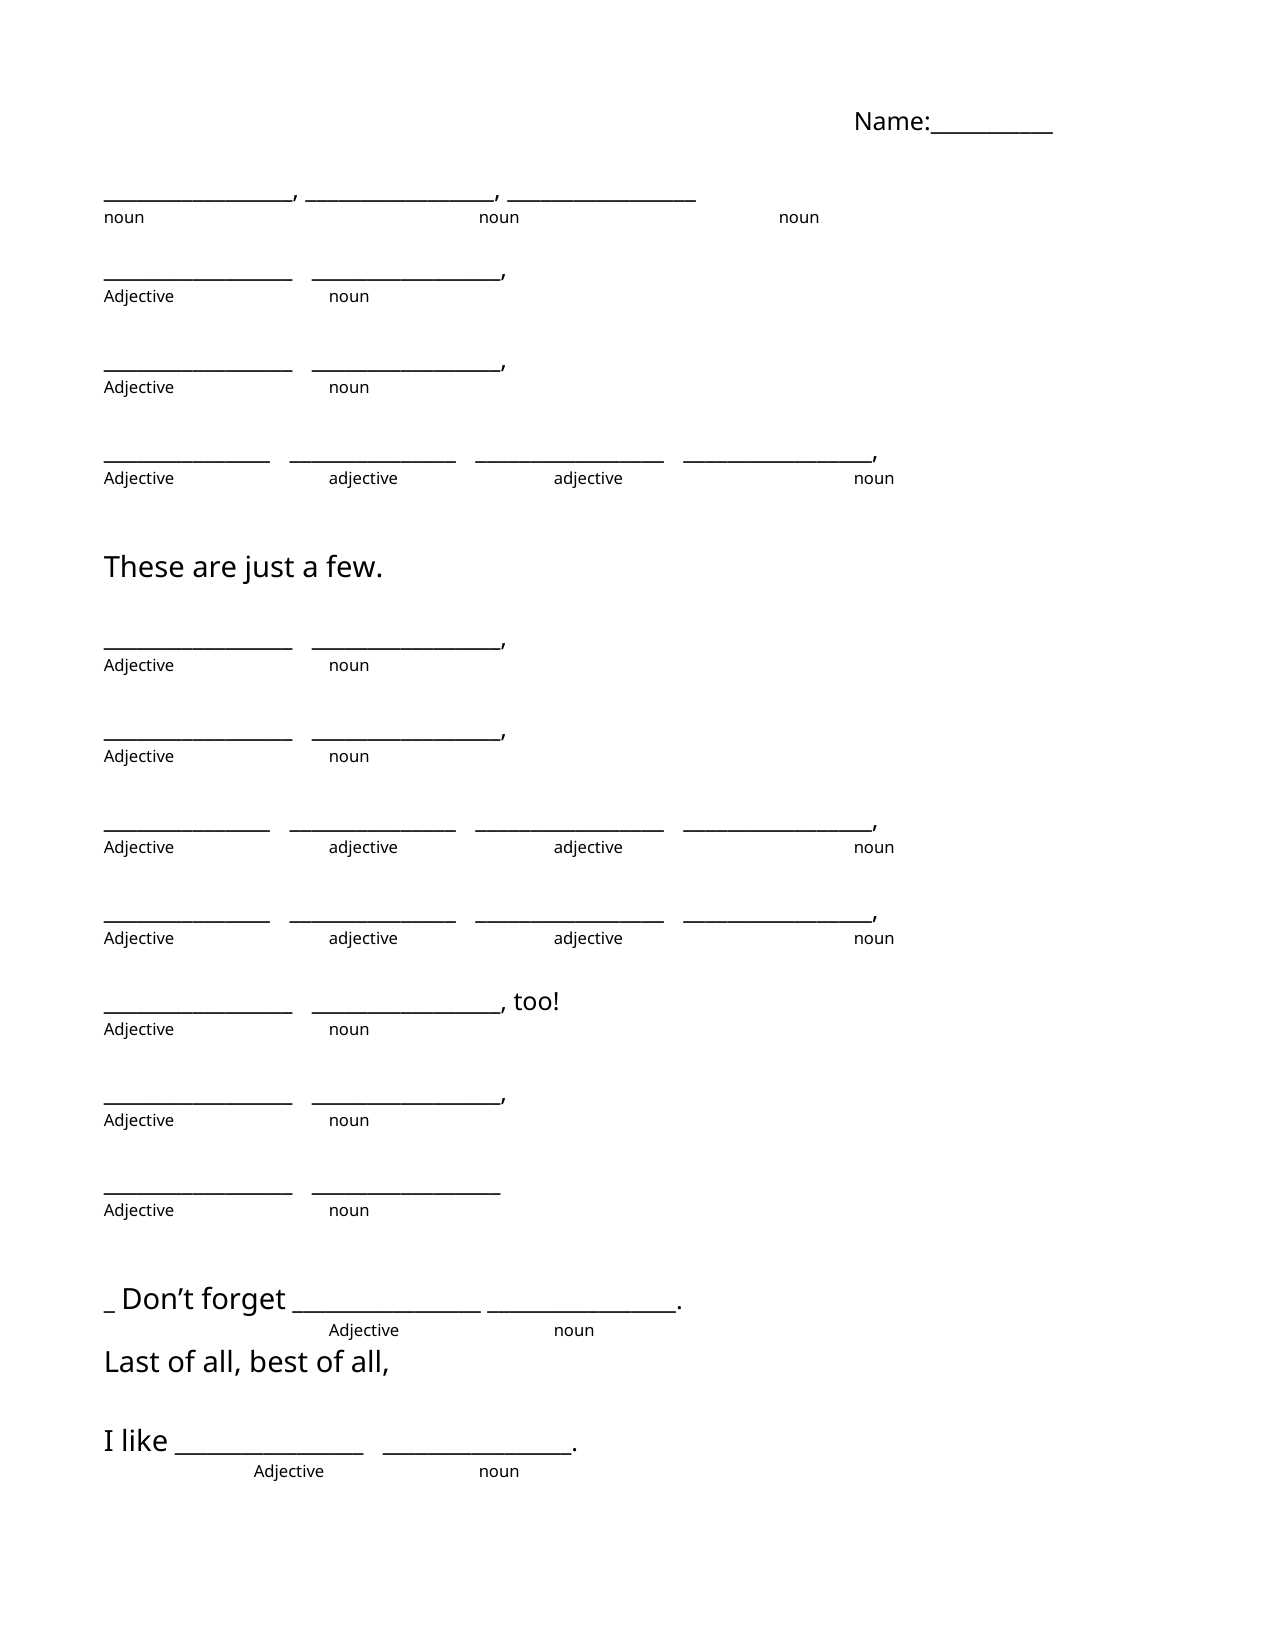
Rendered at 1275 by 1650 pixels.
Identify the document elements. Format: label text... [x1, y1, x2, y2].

text Name:___________ [103, 103, 1196, 137]
text I like _________________ _________________. [103, 1420, 1196, 1460]
text noun noun noun [103, 206, 1196, 228]
text _________________ _________________, [103, 620, 1196, 654]
text Adjective adjective adjective noun [103, 467, 1196, 489]
text Adjective noun [103, 1199, 1196, 1222]
text _________________ _________________ [103, 1165, 1196, 1199]
text _ Don’t forget _________________ _________________. [103, 1278, 1196, 1318]
text _______________ _______________ _________________ _________________, [103, 802, 1196, 836]
text _______________ _______________ _________________ _________________, [103, 433, 1196, 467]
text _________________, _________________, _________________ [103, 172, 1196, 206]
text _________________ _________________, [103, 1074, 1196, 1108]
text Adjective noun [103, 745, 1196, 768]
text _________________ _________________, too! [103, 983, 1196, 1017]
text Adjective noun [103, 654, 1196, 677]
text _______________ _______________ _________________ _________________, [103, 892, 1196, 927]
text Adjective adjective adjective noun [103, 836, 1196, 858]
text These are just a few. [103, 546, 1196, 586]
text Adjective noun [103, 376, 1196, 399]
text _________________ _________________, [103, 251, 1196, 285]
text Adjective noun [103, 1017, 1196, 1040]
text Adjective adjective adjective noun [103, 927, 1196, 949]
text Last of all, best of all, [103, 1341, 1196, 1381]
text Adjective noun [253, 1318, 1196, 1341]
text _________________ _________________, [103, 342, 1196, 376]
text Adjective noun [178, 1460, 1196, 1483]
text Adjective noun [103, 285, 1196, 308]
text Adjective noun [103, 1108, 1196, 1131]
text _________________ _________________, [103, 711, 1196, 745]
